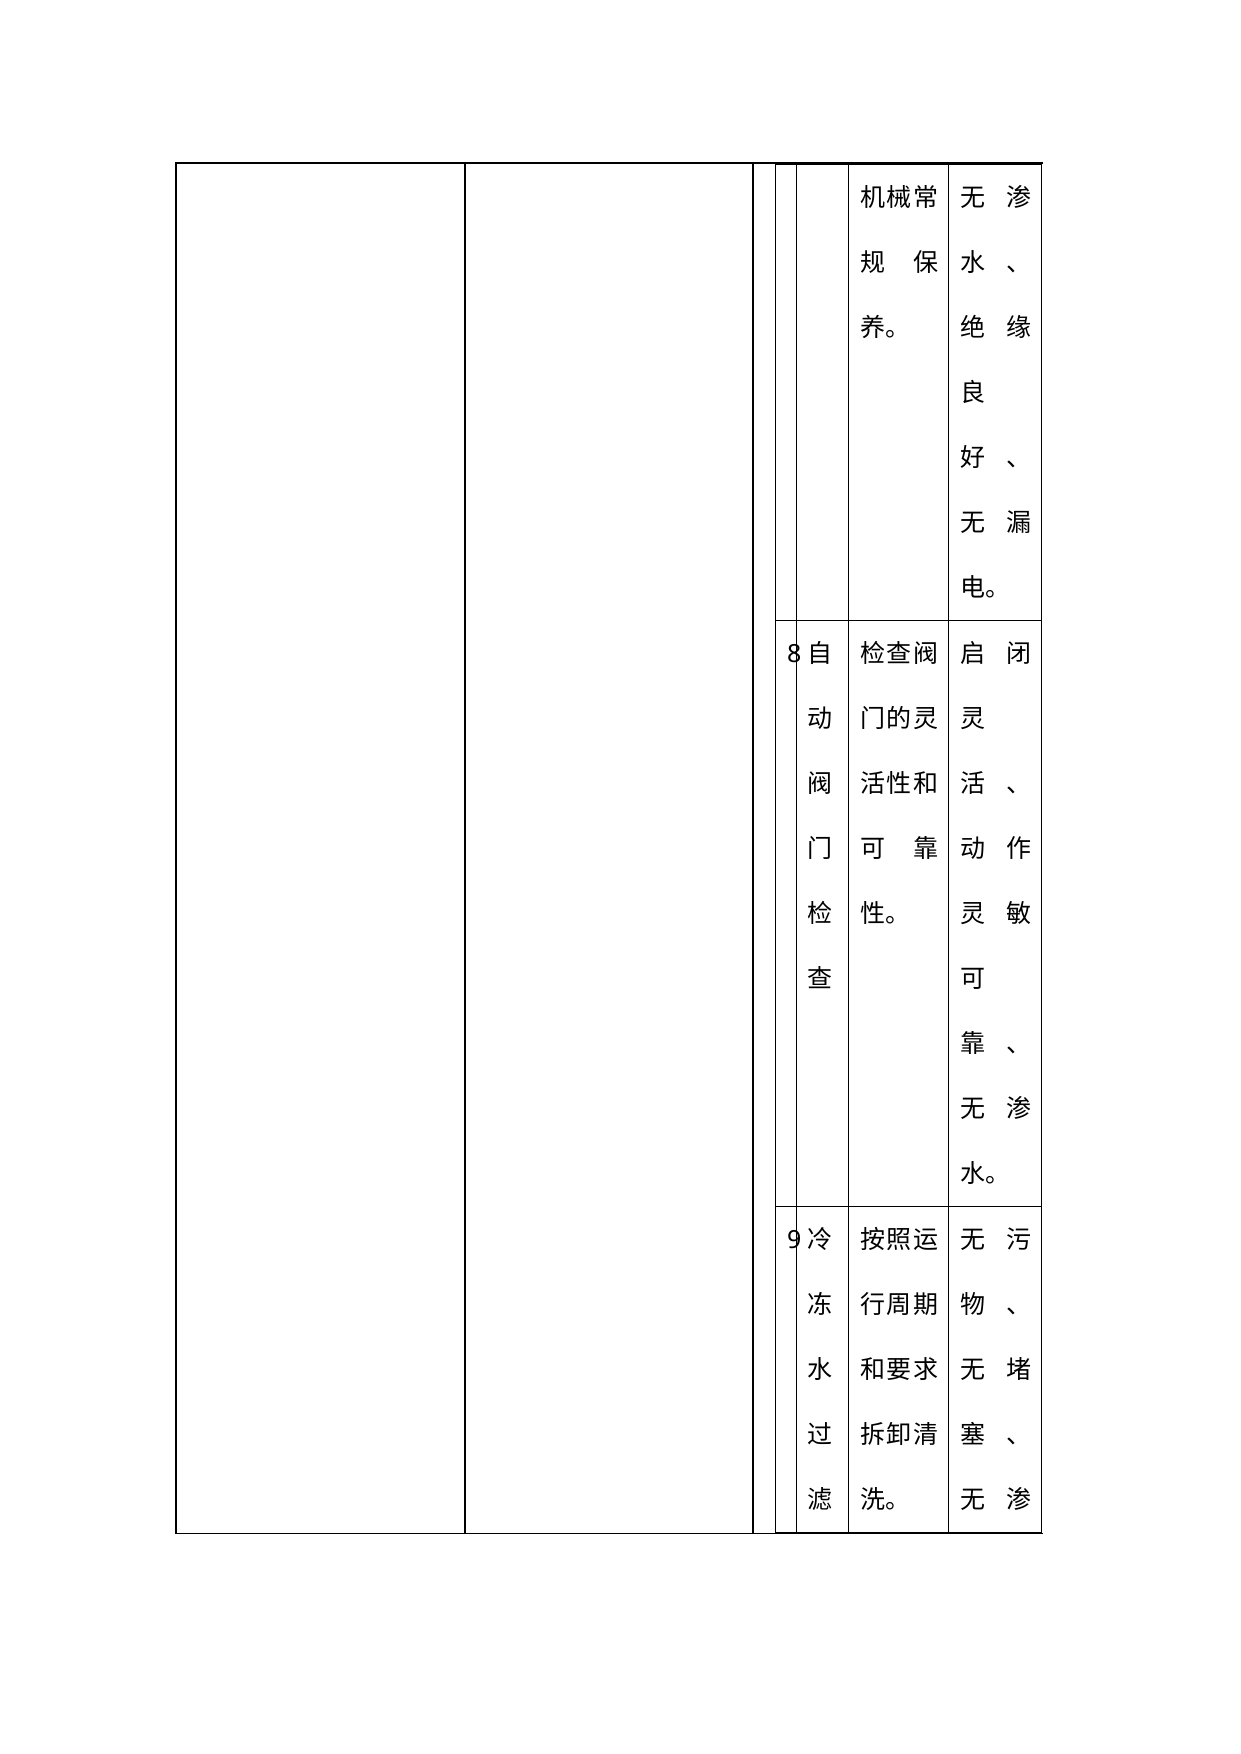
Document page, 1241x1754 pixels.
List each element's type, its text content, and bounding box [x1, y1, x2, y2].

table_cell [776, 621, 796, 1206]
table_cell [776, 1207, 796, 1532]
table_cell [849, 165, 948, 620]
table_cell [177, 164, 464, 1533]
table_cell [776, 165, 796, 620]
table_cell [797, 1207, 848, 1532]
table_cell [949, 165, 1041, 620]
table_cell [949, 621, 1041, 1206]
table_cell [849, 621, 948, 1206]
table_cell 1 [466, 164, 752, 1533]
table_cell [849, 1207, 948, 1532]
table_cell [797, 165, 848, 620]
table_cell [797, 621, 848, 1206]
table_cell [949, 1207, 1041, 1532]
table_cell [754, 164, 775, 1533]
